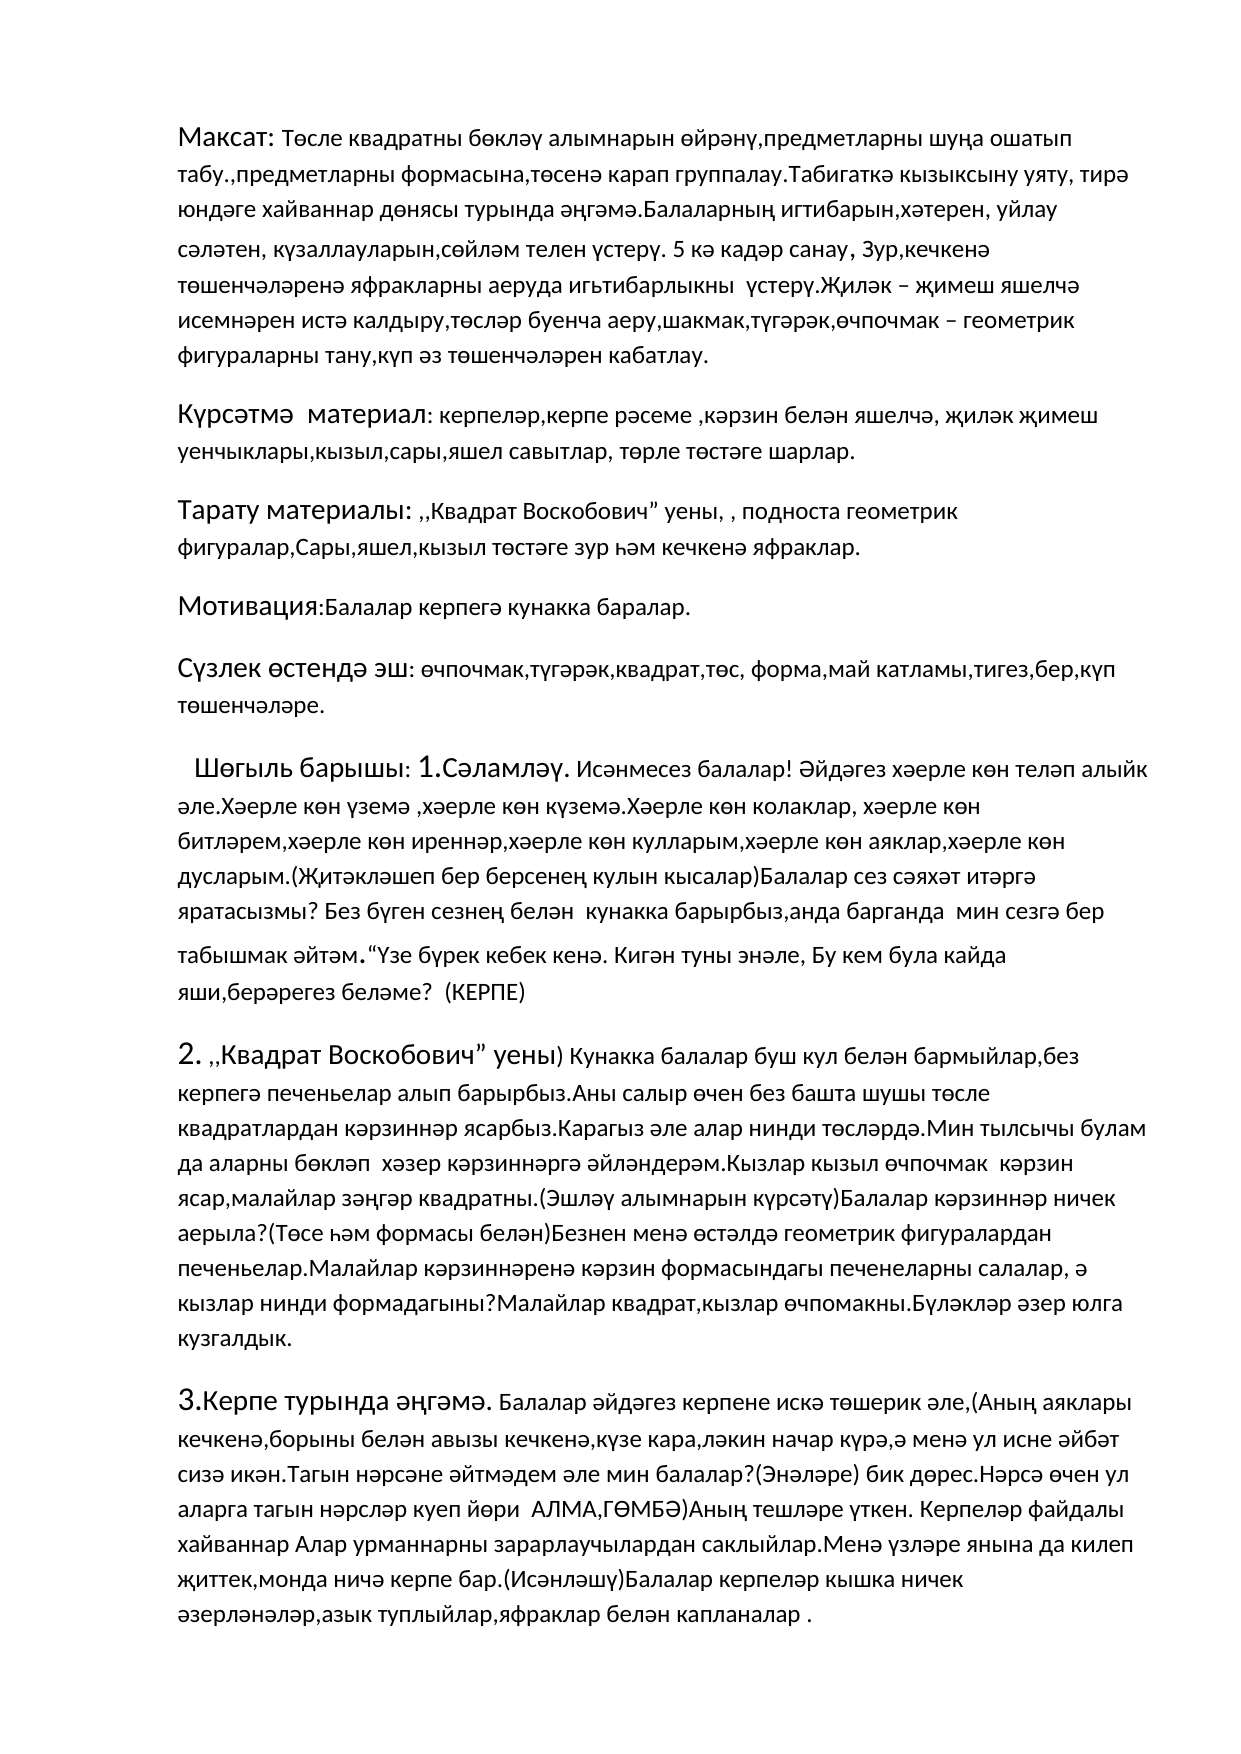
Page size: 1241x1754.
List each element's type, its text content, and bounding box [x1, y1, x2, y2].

text 2. ,,Квадрат Воскобович” уены) Кунакка балалар буш кул белән бармыйлар,без керпегә печеньелар алып барырбыз.Аны салыр өчен без башта шушы төсле квадратлардан кәрзиннәр ясарбыз.Карагыз әле алар нинди төсләрдә.Мин тылсычы булам да аларны бөкләп хәзер кәрзиннәргә әйләндерәм.Кызлар кызыл өчпочмак кәрзин ясар,малайлар зәңгәр квадратны.(Эшләү алымнарын күрсәтү)Балалар кәрзиннәр ничек аерыла?(Төсе һәм формасы белән)Безнен менә өстәлдә геометрик фигуралардан печеньелар.Малайлар кәрзиннәренә кәрзин формасындагы печенеларны салалар, ә кызлар нинди формадагыны?Малайлар квадрат,кызлар өчпомакны.Бүләкләр әзер юлга кузгалдык. [177, 1032, 1152, 1353]
text Мотивация:Балалар керпегә кунакка баралар. [177, 587, 1152, 622]
text Максат: Төсле квадратны бөкләү алымнарын өйрәнү,предметларны шуңа ошатып табу.,предметларны формасына,төсенә карап группалау.Табигаткә кызыксыну уяту, тирә юндәге хайваннар дөнясы турында әңгәмә.Балаларның игтибарын,хәтерен, уйлау сәләтен, күзаллауларын,сөйләм телен үстерү. 5 кә кадәр санау, Зур,кечкенә төшенчәләренә яфракларны аеруда игьтибарлыкны үстерү.Җиләк – җимеш яшелчә исемнәрен истә калдыру,төсләр буенча аеру,шакмак,түгәрәк,өчпочмак – геометрик фигураларны тану,күп әз төшенчәләрен кабатлау. [177, 118, 1152, 370]
text Тарату материалы: ,,Квадрат Воскобович” уены, , подноста геометрик фигуралар,Сары,яшел,кызыл төстәге зур һәм кечкенә яфраклар. [177, 491, 1152, 562]
text 3.Керпе турында әңгәмә. Балалар әйдәгез керпене искә төшерик әле,(Аның аяклары кечкенә,борыны белән авызы кечкенә,күзе кара,ләкин начар күрә,ә менә ул исне әйбәт сизә икән.Тагын нәрсәне әйтмәдем әле мин балалар?(Энәләре) бик дөрес.Нәрсә өчен ул аларга тагын нәрсләр куеп йөри АЛМА,ГӨМБӘ)Аның тешләре үткен. Керпеләр файдалы хайваннар Алар урманнарны зарарлаучылардан саклыйлар.Менә үзләре янына да килеп җиттек,монда ничә керпе бар.(Исәнләшү)Балалар керпеләр кышка ничек әзерләнәләр,азык туплыйлар,яфраклар белән капланалар . [177, 1378, 1152, 1629]
text Күрсәтмә материал: керпеләр,керпе рәсеме ,кәрзин белән яшелчә, җиләк җимеш уенчыклары,кызыл,сары,яшел савытлар, төрле төстәге шарлар. [177, 395, 1152, 466]
text Шөгыль барышы: 1.Сәламләү. Исәнмесез балалар! Әйдәгез хәерле көн теләп алыйк әле.Хәерле көн үземә ,хәерле көн күземә.Хәерле көн колаклар, хәерле көн битләрем,хәерле көн иреннәр,хәерле көн кулларым,хәерле көн аяклар,хәерле көн дусларым.(Җитәкләшеп бер берсенең кулын кысалар)Балалар сез сәяхәт итәргә яратасызмы? Без бүген сезнең белән кунакка барырбыз,анда барганда мин сезгә бер табышмак әйтәм.“Үзе бүрек кебек кенә. Кигән туны энәле, Бу кем була кайда яши,берәрегез беләме? (КЕРПЕ) [177, 744, 1152, 1007]
text Сүзлек өстендә эш: өчпочмак,түгәрәк,квадрат,төс, форма,май катламы,тигез,бер,күп төшенчәләре. [177, 649, 1152, 719]
